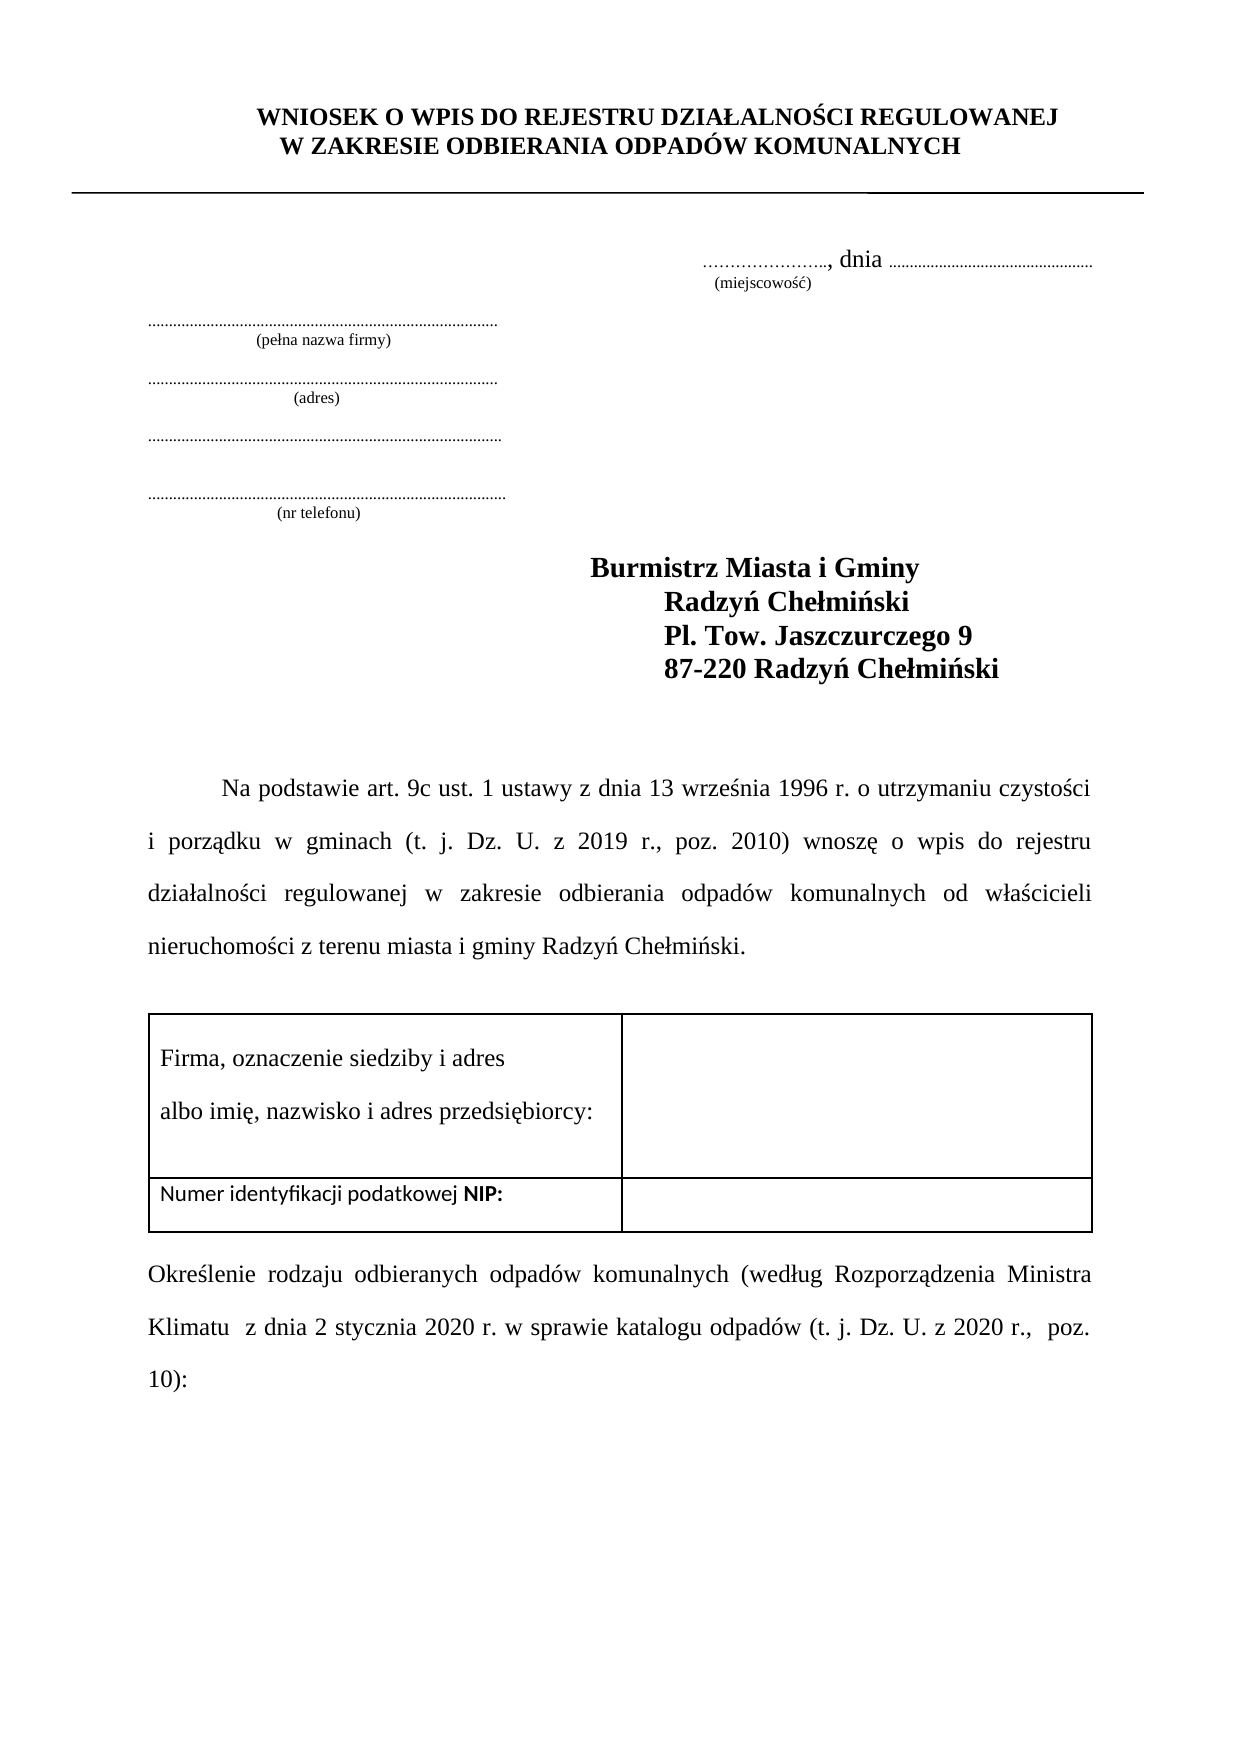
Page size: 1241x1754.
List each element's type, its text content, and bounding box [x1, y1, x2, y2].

text Radzyń Chełmiński [148, 584, 1093, 618]
table_header Firma, oznaczenie siedziby i adres albo imię, nazwisko i adres przedsiębiorcy: [150, 1015, 621, 1177]
text (pełna nazwa firmy) [148, 330, 1093, 349]
text (nr telefonu) [148, 503, 1093, 522]
text .................................................................................... [148, 368, 1093, 388]
table_cell Numer identyfikacji podatkowej NIP: [150, 1179, 621, 1231]
text (miejscowość) [148, 273, 1093, 292]
text ………………….., dnia ................................................. [148, 244, 1093, 273]
text .................................................................................... [148, 311, 1093, 330]
text ..................................................................................... [148, 426, 1093, 445]
text Określenie rodzaju odbieranych odpadów komunalnych (według Rozporządzenia Ministra Klimatu z dnia 2 stycznia 2020 r. w sprawie katalogu odpadów (t. j. Dz. U. z 2020 r., poz. 10): [148, 1259, 1093, 1417]
text Burmistrz Miasta i Gminy [148, 551, 1093, 584]
text Pl. Tow. Jaszczurczego 9 [148, 618, 1093, 651]
table_cell [623, 1179, 1091, 1231]
text (adres) [148, 388, 1093, 407]
text 87-220 Radzyń Chełmiński [148, 651, 1093, 685]
table_header [623, 1015, 1091, 1177]
text ...................................................................................... [148, 483, 1093, 503]
text Na podstawie art. 9c ust. 1 ustawy z dnia 13 września 1996 r. o utrzymaniu czystości i porządku w gminach (t. j. Dz. U. z 2019 r., poz. 2010) wnoszę o wpis do rejestru działalności regulowanej w zakresie odbierania odpadów komunalnych od właścicieli nieruchomości z terenu miasta i gminy Radzyń Chełmiński. [148, 773, 1093, 984]
